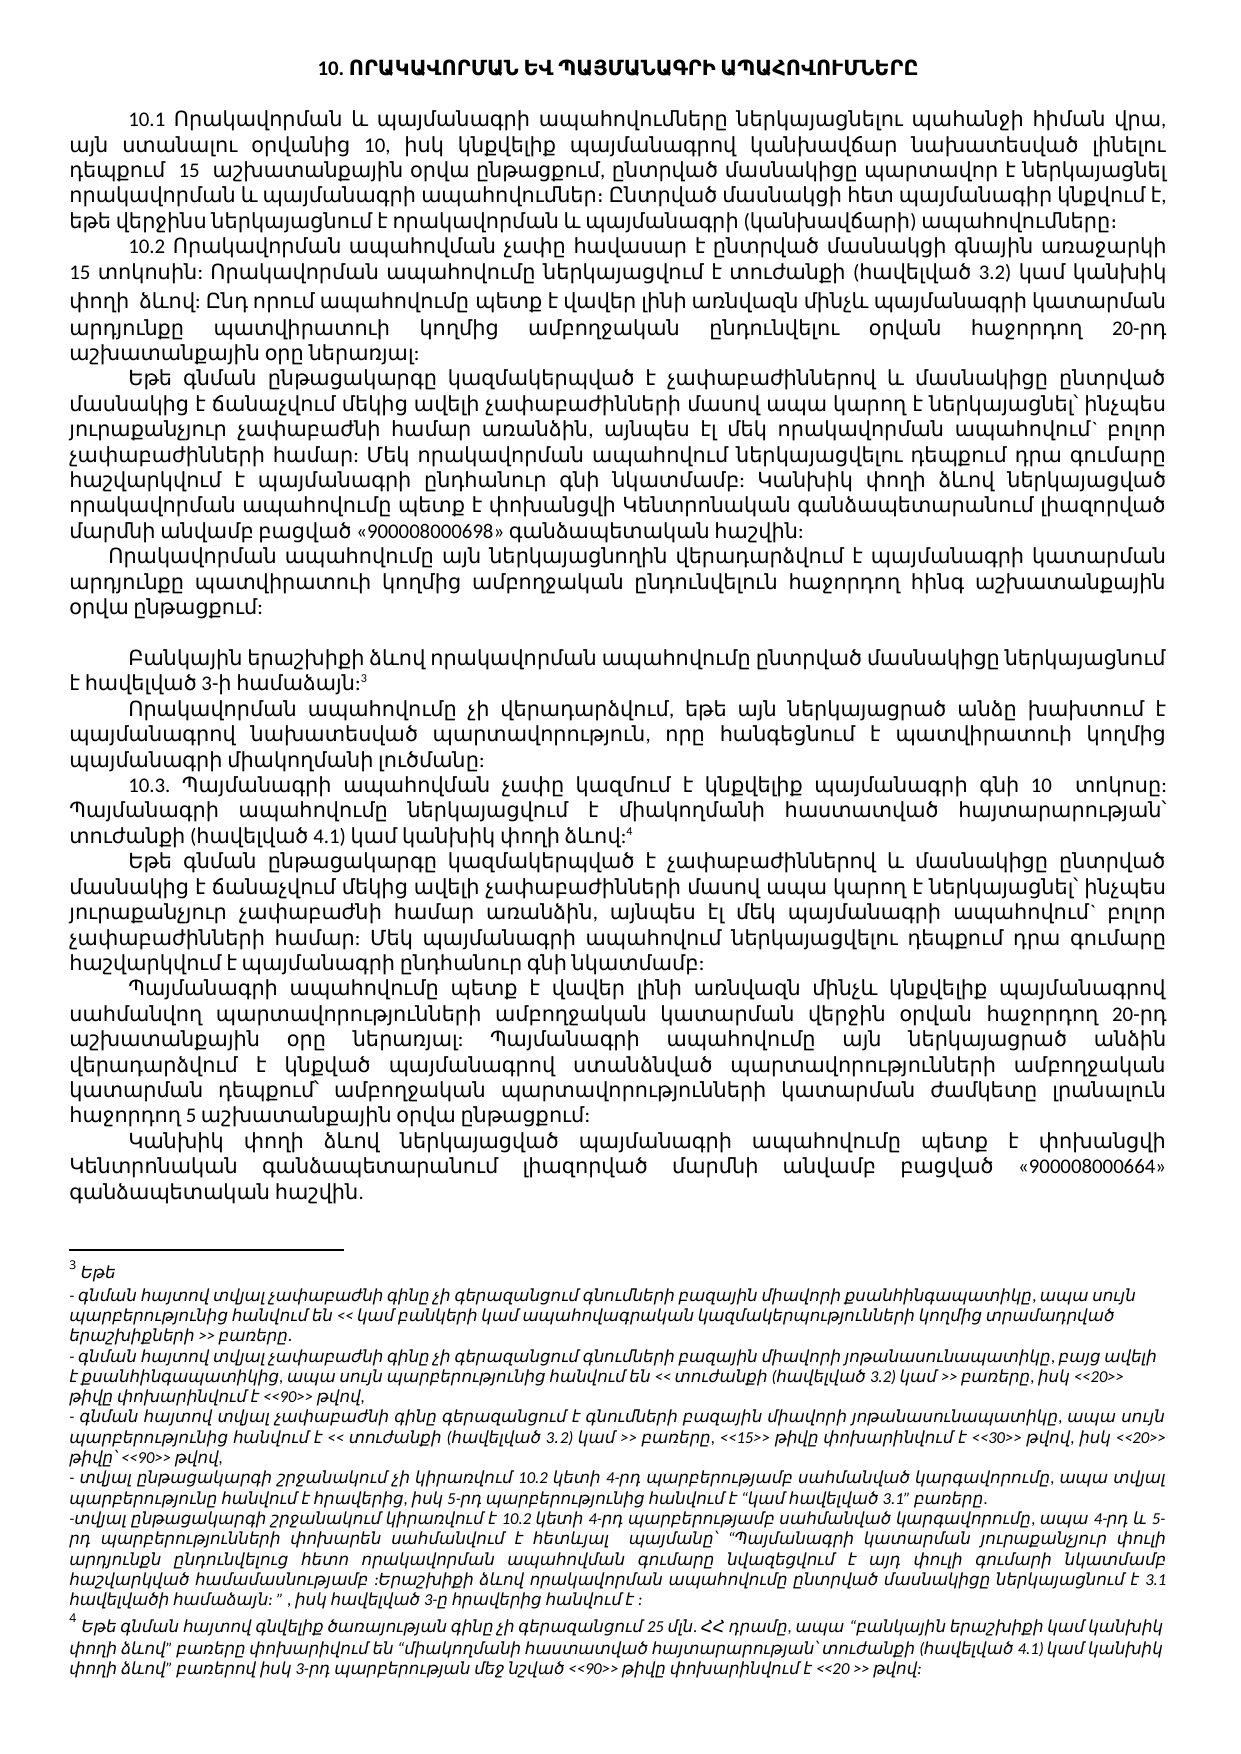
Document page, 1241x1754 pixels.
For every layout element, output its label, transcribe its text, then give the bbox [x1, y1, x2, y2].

text 10.1 Որակավորման և պայմանագրի ապահովումները ներկայացնելու պահանջի հիման վրա, այն ստանալու օրվանից 10, իսկ կնքվելիք պայմանագրով կանխավճար նախատեսված լինելու դեպքում 15 աշխատանքային օրվա ընթացքում, ընտրված մասնակիցը պարտավոր է ներկայացնել որակավորման և պայմանագրի ապահովումներ։ Ընտրված մասնակցի հետ պայմանագիր կնքվում է, եթե վերջինս ներկայացնում է որակավորման և պայմանագրի (կանխավճարի) ապահովումները։ [69, 106, 1167, 233]
text Որակավորման ապահովումը այն ներկայացնողին վերադարձվում է պայմանագրի կատարման արդյունքը պատվիրատուի կողմից ամբողջական ընդունվելուն հաջորդող հինգ աշխատանքային օրվա ընթացքում: [69, 543, 1167, 620]
text 10. ՈՐԱԿԱՎՈՐՄԱՆ ԵՎ ՊԱՅՄԱՆԱԳՐԻ ԱՊԱՀՈՎՈՒՄՆԵՐԸ [69, 56, 1167, 81]
text 10.3. Պայմանագրի ապահովման չափը կազմում է կնքվելիք պայմանագրի գնի 10 տոկոսը: Պայմանագրի ապահովումը ներկայացվում է միակողմանի հաստատված հայտարարության՝ տուժանքի (հավելված 4.1) կամ կանխիկ փողի ձևով: [69, 772, 1167, 848]
text 10.2 Որակավորման ապահովման չափը հավասար է ընտրված մասնակցի գնային առաջարկի 15 տոկոսին: Որակավորման ապահովումը ներկայացվում է տուժանքի (հավելված 3.2) կամ կանխիկ փողի ձևով: Ընդ որում ապահովումը պետք է վավեր լինի առնվազն մինչև պայմանագրի կատարման արդյունքը պատվիրատուի կողմից ամբողջական ընդունվելու օրվան հաջորդող 20-րդ աշխատանքային օրը ներառյալ: [69, 233, 1167, 366]
text Կանխիկ փողի ձևով ներկայացված պայմանագրի ապահովումը պետք է փոխանցվի Կենտրոնական գանձապետարանում լիազորված մարմնի անվամբ բացված «900008000664» գանձապետական հաշվին. [69, 1128, 1167, 1204]
text Եթե գնման ընթացակարգը կազմակերպված է չափաբաժիններով և մասնակիցը ընտրված մասնակից է ճանաչվում մեկից ավելի չափաբաժինների մասով ապա կարող է ներկայացնել՝ ինչպես յուրաքանչյուր չափաբաժնի համար առանձին, այնպես էլ մեկ պայմանագրի ապահովում` բոլոր չափաբաժինների համար: Մեկ պայմանագրի ապահովում ներկայացվելու դեպքում դրա գումարը հաշվարկվում է պայմանագրի ընդհանուր գնի նկատմամբ: [69, 848, 1167, 976]
text Պայմանագրի ապահովումը պետք է վավեր լինի առնվազն մինչև կնքվելիք պայմանագրով սահմանվող պարտավորությունների ամբողջական կատարման վերջին օրվան հաջորդող 20-րդ աշխատանքային օրը ներառյալ: Պայմանագրի ապահովումը այն ներկայացրած անձին վերադարձվում է կնքված պայմանագրով ստանձնված պարտավորությունների ամբողջական կատարման դեպքում՝ ամբողջական պարտավորությունների կատարման ժամկետը լրանալուն հաջորդող 5 աշխատանքային օրվա ընթացքում: [69, 976, 1167, 1128]
text Բանկային երաշխիքի ձևով որակավորման ապահովումը ընտրված մասնակիցը ներկայացնում է հավելված 3-ի համաձայն: [69, 645, 1167, 696]
text Եթե գնման ընթացակարգը կազմակերպված է չափաբաժիններով և մասնակիցը ընտրված մասնակից է ճանաչվում մեկից ավելի չափաբաժինների մասով ապա կարող է ներկայացնել՝ ինչպես յուրաքանչյուր չափաբաժնի համար առանձին, այնպես էլ մեկ որակավորման ապահովում` բոլոր չափաբաժինների համար: Մեկ որակավորման ապահովում ներկայացվելու դեպքում դրա գումարը հաշվարկվում է պայմանագրի ընդհանուր գնի նկատմամբ: Կանխիկ փողի ձևով ներկայացված որակավորման ապահովումը պետք է փոխանցվի Կենտրոնական գանձապետարանում լիազորված մարմնի անվամբ բացված «900008000698» գանձապետական հաշվին: [69, 366, 1167, 543]
text Որակավորման ապահովումը չի վերադարձվում, եթե այն ներկայացրած անձը խախտում է պայմանագրով նախատեսված պարտավորություն, որը հանգեցնում է պատվիրատուի կողմից պայմանագրի միակողմանի լուծմանը: [69, 696, 1167, 772]
